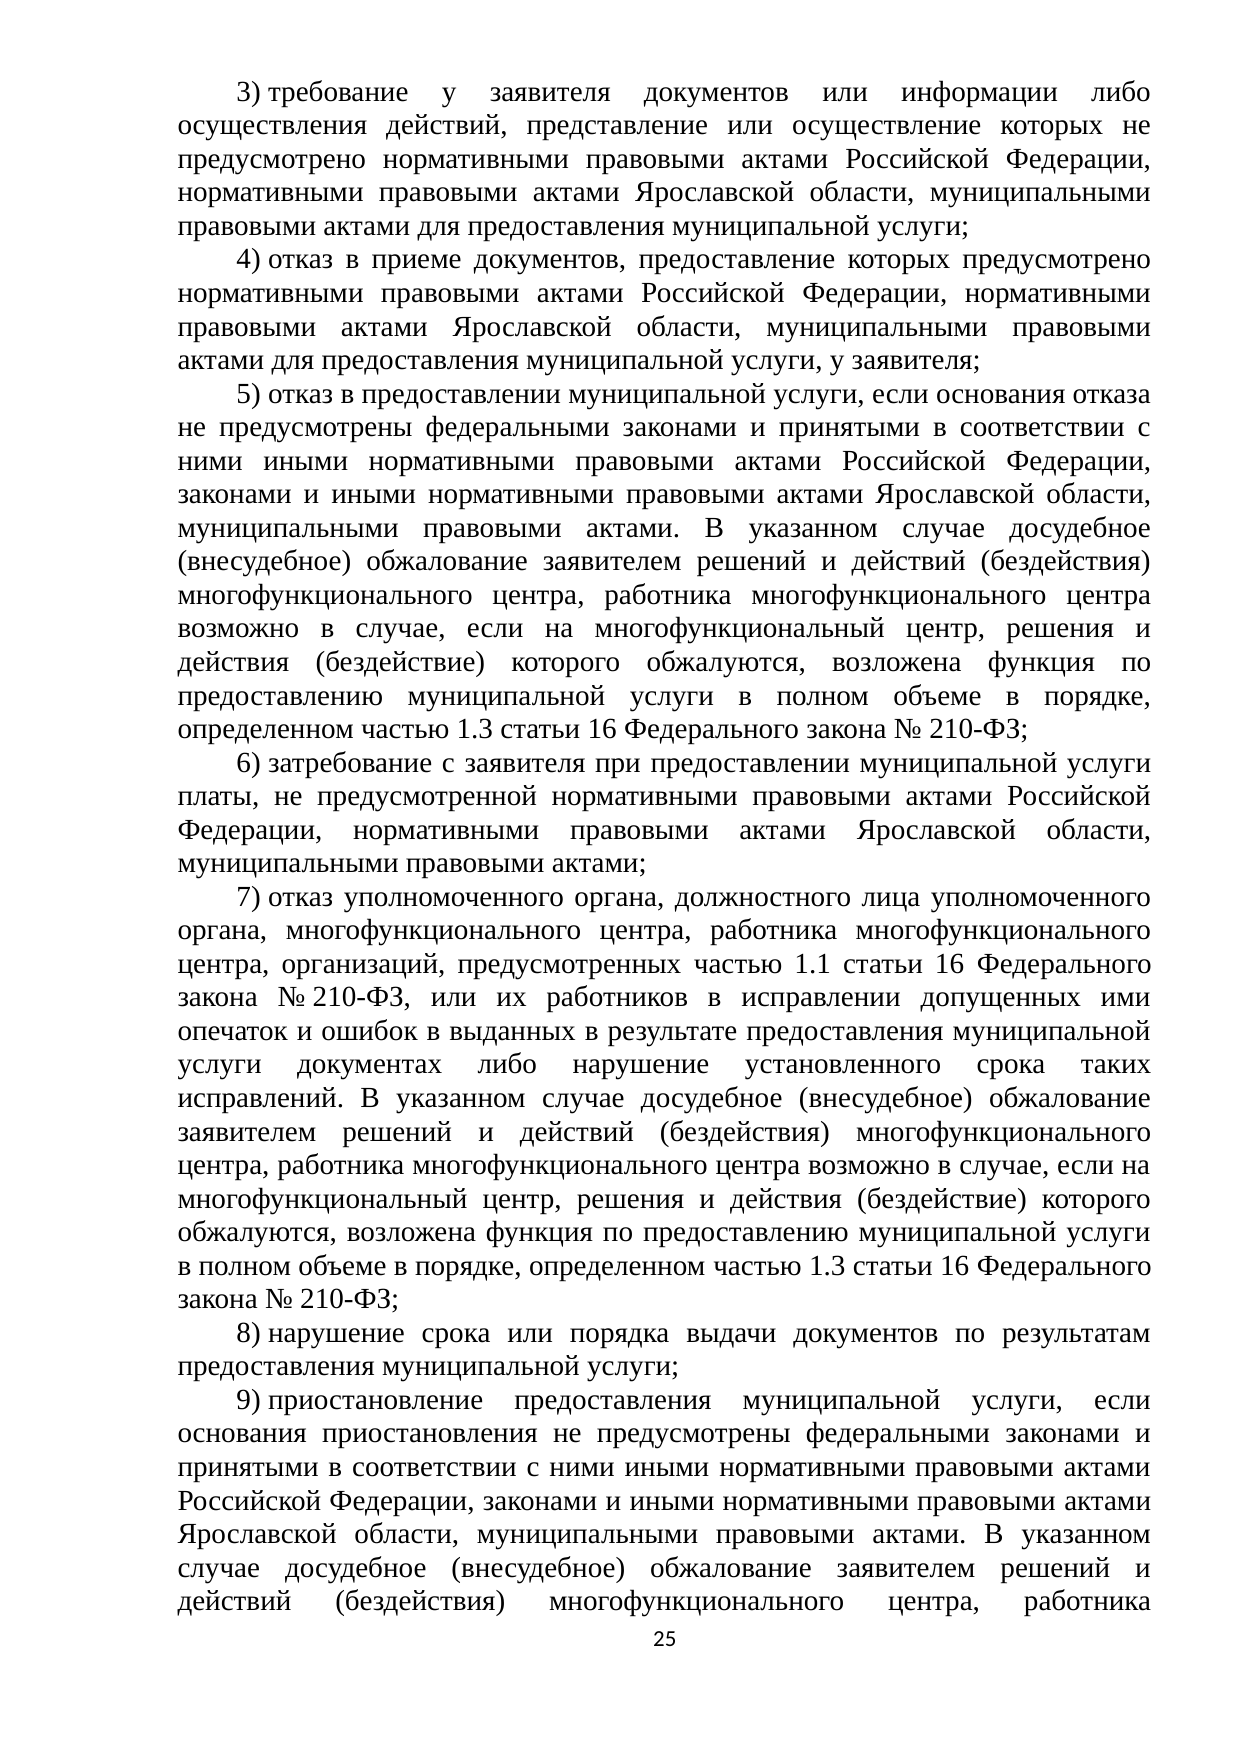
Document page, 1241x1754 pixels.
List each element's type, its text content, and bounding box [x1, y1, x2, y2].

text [177, 1382, 1152, 1617]
text 4) отказ в приеме документов, предоставление которых предусмотрено нормативными правовыми актами Российской Федерации, нормативными правовыми актами Ярославской области, муниципальными правовыми актами для предоставления муниципальной услуги, у заявителя; [177, 242, 1152, 376]
text 3) требование у заявителя документов или информации либо осуществления действий, представление или осуществление которых не предусмотрено нормативными правовыми актами Российской Федерации, нормативными правовыми актами Ярославской области, муниципальными правовыми актами для предоставления муниципальной услуги; [177, 74, 1152, 242]
text 6) затребование с заявителя при предоставлении муниципальной услуги платы, не предусмотренной нормативными правовыми актами Российской Федерации, нормативными правовыми актами Ярославской области, муниципальными правовыми актами; [177, 745, 1152, 879]
text 7) отказ уполномоченного органа, должностного лица уполномоченного органа, многофункционального центра, работника многофункционального центра, организаций, предусмотренных частью 1.1 статьи 16 Федерального закона № 210-ФЗ, или их работников в исправлении допущенных ими опечаток и ошибок в выданных в результате предоставления муниципальной услуги документах либо нарушение установленного срока таких исправлений. В указанном случае досудебное (внесудебное) обжалование заявителем решений и действий (бездействия) многофункционального центра, работника многофункционального центра возможно в случае, если на многофункциональный центр, решения и действия (бездействие) которого обжалуются, возложена функция по предоставлению муниципальной услуги в полном объеме в порядке, определенном частью 1.3 статьи 16 Федерального закона № 210-ФЗ; [177, 879, 1152, 1315]
text 5) отказ в предоставлении муниципальной услуги, если основания отказа не предусмотрены федеральными законами и принятыми в соответствии с ними иными нормативными правовыми актами Российской Федерации, законами и иными нормативными правовыми актами Ярославской области, муниципальными правовыми актами. В указанном случае досудебное (внесудебное) обжалование заявителем решений и действий (бездействия) многофункционального центра, работника многофункционального центра возможно в случае, если на многофункциональный центр, решения и действия (бездействие) которого обжалуются, возложена функция по предоставлению муниципальной услуги в полном объеме в порядке, определенном частью 1.3 статьи 16 Федерального закона № 210-ФЗ; [177, 376, 1152, 745]
text 8) нарушение срока или порядка выдачи документов по результатам предоставления муниципальной услуги; [177, 1315, 1152, 1382]
